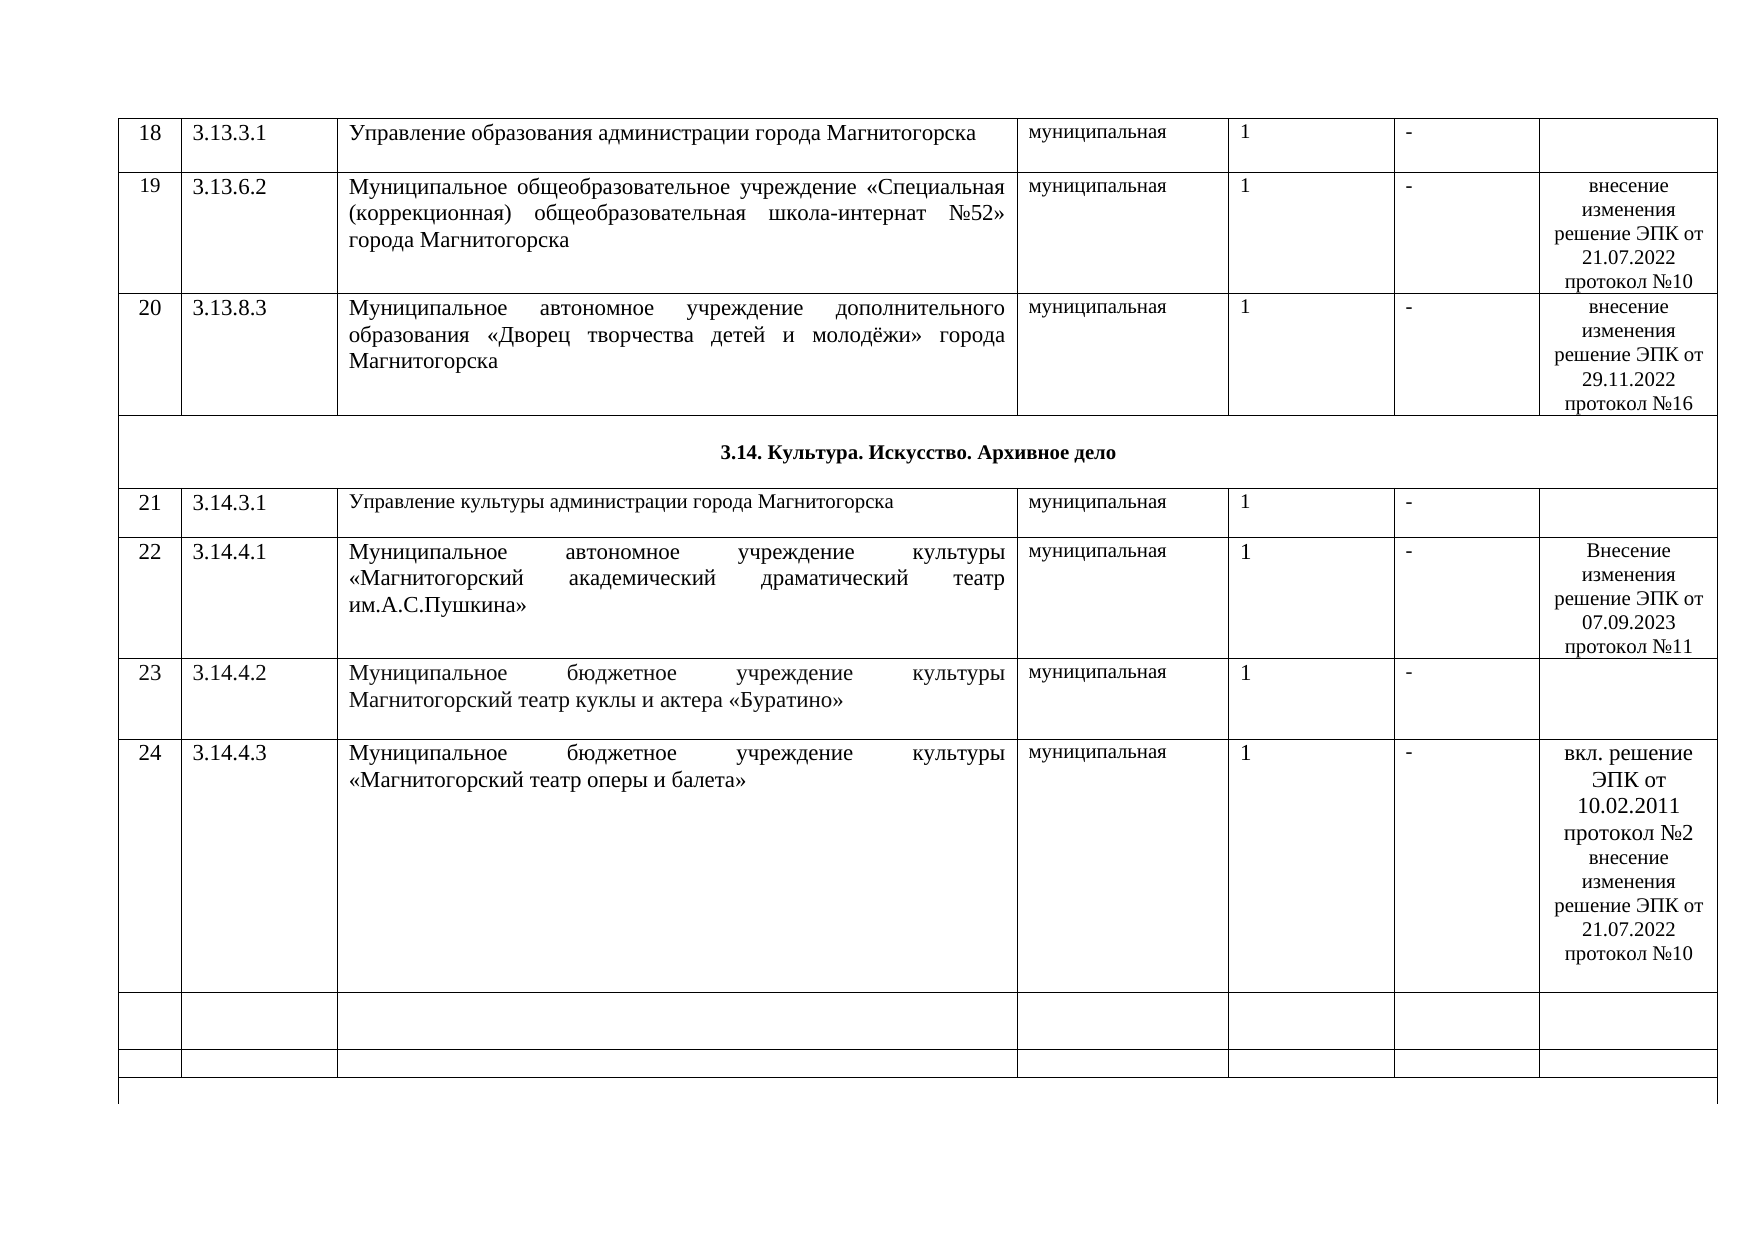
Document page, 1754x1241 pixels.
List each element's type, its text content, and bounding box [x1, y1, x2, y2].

table_cell 1 [1229, 173, 1394, 293]
table_cell [182, 993, 337, 1048]
table_cell 1 [1229, 538, 1394, 658]
table_cell [1540, 1050, 1717, 1077]
table_cell 24 [119, 740, 181, 992]
table_cell Муниципальное бюджетное учреждение культуры «Магнитогорский театр оперы и балета» [338, 740, 1017, 992]
table_cell 1 [1229, 489, 1394, 537]
table_cell [1540, 659, 1717, 738]
table_cell 18 [119, 119, 181, 172]
table_cell [338, 1050, 1017, 1077]
table_cell муниципальная [1018, 294, 1228, 414]
table_cell - [1395, 294, 1539, 414]
table_cell - [1395, 119, 1539, 172]
table_cell 3.14.4.2 [182, 659, 337, 738]
table_cell муниципальная [1018, 659, 1228, 738]
table_cell [1018, 993, 1228, 1048]
table_cell 3.14.4.1 [182, 538, 337, 658]
table_cell Управление образования администрации города Магнитогорска [338, 119, 1017, 172]
table_cell 21 [119, 489, 181, 537]
table_cell Муниципальное общеобразовательное учреждение «Специальная (коррекционная) общеобразовательная школа-интернат №52» города Магнитогорска [338, 173, 1017, 293]
table_cell муниципальная [1018, 489, 1228, 537]
table_cell 1 [1229, 659, 1394, 738]
table_cell [1540, 489, 1717, 537]
table_cell 1 [1229, 119, 1394, 172]
table_cell 22 [119, 538, 181, 658]
table_cell [182, 1050, 337, 1077]
table_cell внесение изменения решение ЭПК от 29.11.2022 протокол №16 [1540, 294, 1717, 414]
table_cell [1229, 1050, 1394, 1077]
table_cell 3.14.3.1 [182, 489, 337, 537]
table_cell [1395, 1050, 1539, 1077]
table_cell муниципальная [1018, 740, 1228, 992]
table_cell Муниципальное бюджетное учреждение культуры Магнитогорский театр куклы и актера «Буратино» [338, 659, 1017, 738]
table_cell 1 [1229, 294, 1394, 414]
table_cell [1395, 993, 1539, 1048]
table_cell - [1395, 538, 1539, 658]
table_cell 20 [119, 294, 181, 414]
table_cell [119, 1050, 181, 1077]
table_cell - [1395, 489, 1539, 537]
table_cell Муниципальное автономное учреждение дополнительного образования «Дворец творчества детей и молодёжи» города Магнитогорска [338, 294, 1017, 414]
table_cell муниципальная [1018, 173, 1228, 293]
table_cell - [1395, 659, 1539, 738]
table_cell 3.13.8.3 [182, 294, 337, 414]
table_cell 3.13.6.2 [182, 173, 337, 293]
table_cell вкл. решение ЭПК от 10.02.2011 протокол №2 внесение изменения решение ЭПК от 21.07.2022 протокол №10 [1540, 740, 1717, 992]
table_cell муниципальная [1018, 119, 1228, 172]
table_cell [1018, 1050, 1228, 1077]
table_cell 1 [1229, 740, 1394, 992]
table_cell Муниципальное автономное учреждение культуры «Магнитогорский академический драматический театр им.А.С.Пушкина» [338, 538, 1017, 658]
table_cell внесение изменения решение ЭПК от 21.07.2022 протокол №10 [1540, 173, 1717, 293]
table_cell 3.13.3.1 [182, 119, 337, 172]
table_cell Внесение изменения решение ЭПК от 07.09.2023 протокол №11 [1540, 538, 1717, 658]
table_cell - [1395, 173, 1539, 293]
table_cell 19 [119, 173, 181, 293]
table_cell [1229, 993, 1394, 1048]
table_cell Управление культуры администрации города Магнитогорска [338, 489, 1017, 537]
table_cell муниципальная [1018, 538, 1228, 658]
table_cell 23 [119, 659, 181, 738]
table_cell [1540, 993, 1717, 1048]
table_cell - [1395, 740, 1539, 992]
table_cell 3.14. Культура. Искусство. Архивное дело [119, 416, 1717, 488]
table_cell 3.14.4.3 [182, 740, 337, 992]
table_cell [1540, 119, 1717, 172]
table_cell [338, 993, 1017, 1048]
table_cell [119, 993, 181, 1048]
table_cell [119, 1078, 1717, 1104]
